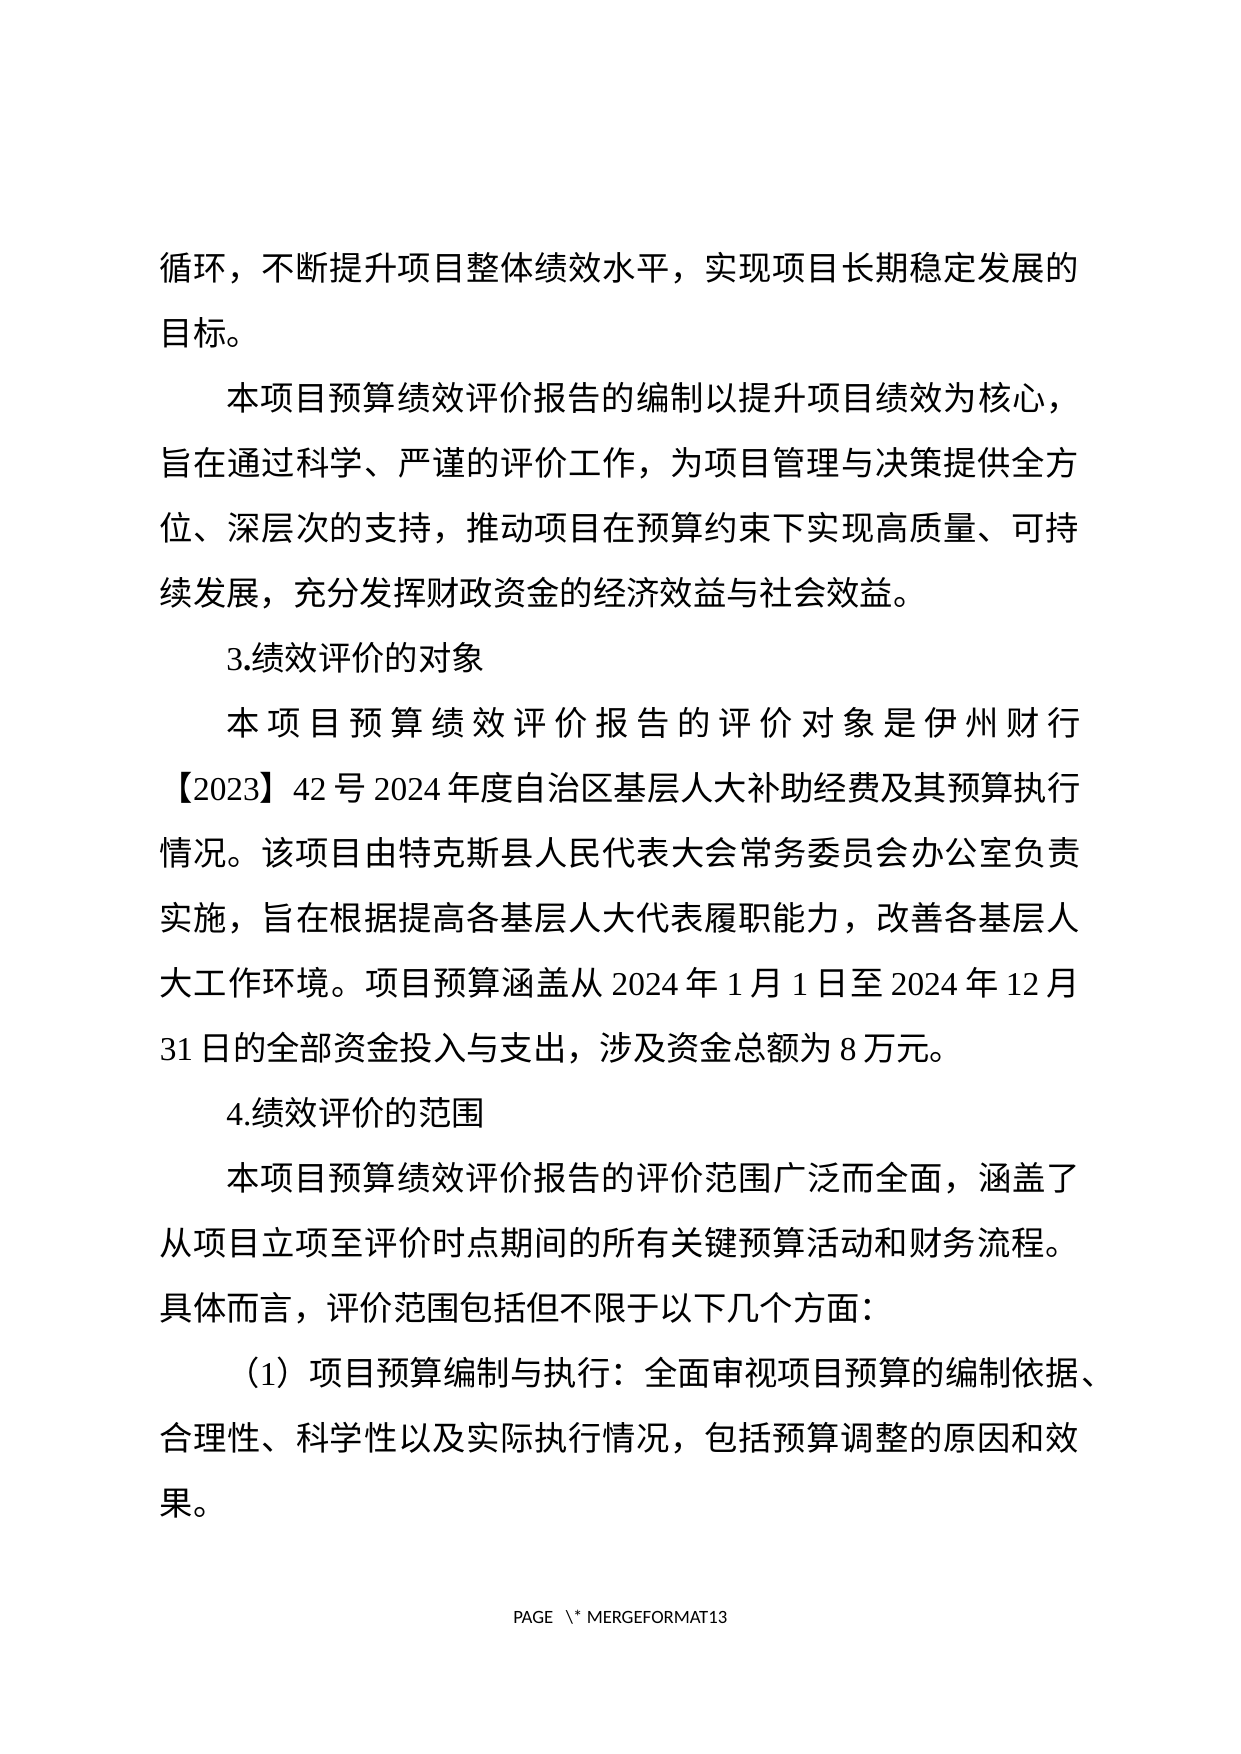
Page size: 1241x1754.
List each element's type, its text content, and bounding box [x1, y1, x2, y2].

title 本项目预算绩效评价报告的评价范围广泛而全面，涵盖了从项目立项至评价时点期间的所有关键预算活动和财务流程。具体而言，评价范围包括但不限于以下几个方面： [159, 1143, 1081, 1338]
text 本项目预算绩效评价报告的编制以提升项目绩效为核心，旨在通过科学、严谨的评价工作，为项目管理与决策提供全方位、深层次的支持，推动项目在预算约束下实现高质量、可持续发展，充分发挥财政资金的经济效益与社会效益。 [159, 363, 1081, 623]
title 4.绩效评价的范围 [159, 1078, 1081, 1143]
title 3.绩效评价的对象 [159, 623, 1081, 688]
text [159, 233, 1081, 363]
title 本项目预算绩效评价报告的评价对象是伊州财行【2023】42号 2024年度自治区基层人大补助经费及其预算执行情况。该项目由特克斯县人民代表大会常务委员会办公室负责实施，旨在根据提高各基层人大代表履职能力，改善各基层人大工作环境。项目预算涵盖从2024年1月1日至2024年12月31日的全部资金投入与支出，涉及资金总额为8万元。 [159, 688, 1081, 1078]
title 项目预算编制与执行：全面审视项目预算的编制依据、合理性、科学性以及实际执行情况，包括预算调整的原因和效果。 [159, 1338, 1081, 1533]
